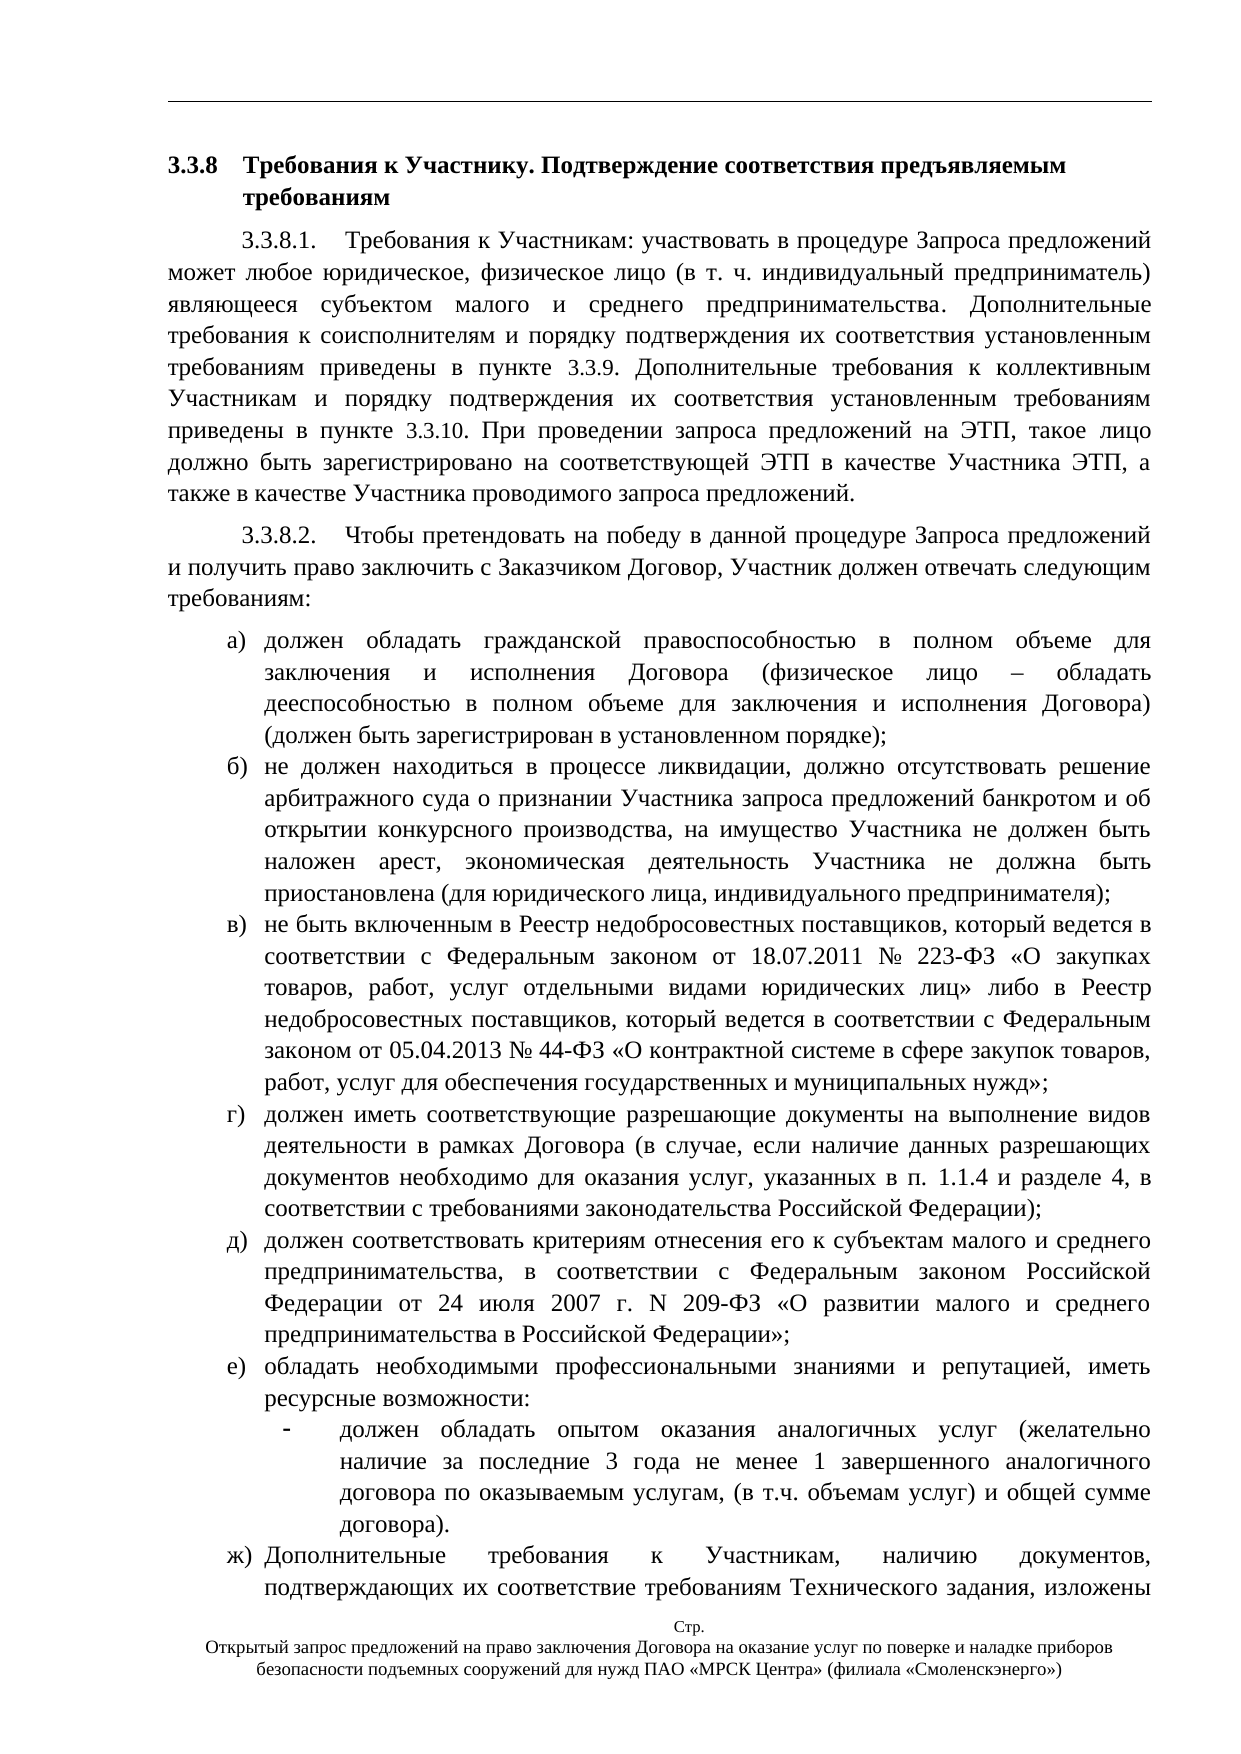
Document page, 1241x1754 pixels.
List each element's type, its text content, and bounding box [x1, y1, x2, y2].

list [227, 1541, 1152, 1601]
list должен соответствовать критериям отнесения его к субъектам малого и среднего предпринимательства, в соответствии с Федеральным законом Российской Федерации от 24 июля 2007 г. N 209-ФЗ «О развитии малого и среднего предпринимательства в Российской Федерации»; [227, 1225, 1152, 1348]
list должен обладать гражданской правоспособностью в полном объеме для заключения и исполнения Договора (физическое лицо – обладать дееспособностью в полном объеме для заключения и исполнения Договора) (должен быть зарегистрирован в установленном порядке); [227, 625, 1152, 749]
list Требования к Участникам: участвовать в процедуре Запроса предложений может любое юридическое, физическое лицо (в т. ч. индивидуальный предприниматель) являющееся субъектом малого и среднего предпринимательства. Дополнительные требования к соисполнителям и порядку подтверждения их соответствия установленным требованиям приведены в пункте 3.3.9. Дополнительные требования к коллективным Участникам и порядку подтверждения их соответствия установленным требованиям приведены в пункте 3.3.10. При проведении запроса предложений на ЭТП, такое лицо должно быть зарегистрировано на соответствующей ЭТП в качестве Участника ЭТП, а также в качестве Участника проводимого запроса предложений. [168, 226, 1152, 507]
list не должен находиться в процессе ликвидации, должно отсутствовать решение арбитражного суда о признании Участника запроса предложений банкротом и об открытии конкурсного производства, на имущество Участника не должен быть наложен арест, экономическая деятельность Участника не должна быть приостановлена (для юридического лица, индивидуального предпринимателя); [227, 751, 1152, 906]
list не быть включенным в Реестр недобросовестных поставщиков, который ведется в соответствии с Федеральным законом от 18.07.2011 № 223-ФЗ «О закупках товаров, работ, услуг отдельными видами юридических лиц» либо в Реестр недобросовестных поставщиков, который ведется в соответствии с Федеральным законом от 05.04.2013 № 44-ФЗ «О контрактной системе в сфере закупок товаров, работ, услуг для обеспечения государственных и муниципальных нужд»; [227, 909, 1152, 1096]
list должен обладать опытом оказания аналогичных услуг (желательно наличие за последние 3 года не менее 1 завершенного аналогичного договора по оказываемым услугам, (в т.ч. объемам услуг) и общей сумме договора). [282, 1414, 1152, 1538]
list Чтобы претендовать на победу в данной процедуре Запроса предложений и получить право заключить с Заказчиком Договор, Участник должен отвечать следующим требованиям: [168, 520, 1152, 612]
list должен иметь соответствующие разрешающие документы на выполнение видов деятельности в рамках Договора (в случае, если наличие данных разрешающих документов необходимо для оказания услуг, указанных в п. 1.1.4 и разделе 4, в соответствии с требованиями законодательства Российской Федерации); [227, 1099, 1152, 1222]
subtitle Требования к Участнику. Подтверждение соответствия предъявляемым требованиям [168, 150, 1152, 210]
list обладать необходимыми профессиональными знаниями и репутацией, иметь ресурсные возможности: [227, 1351, 1152, 1411]
